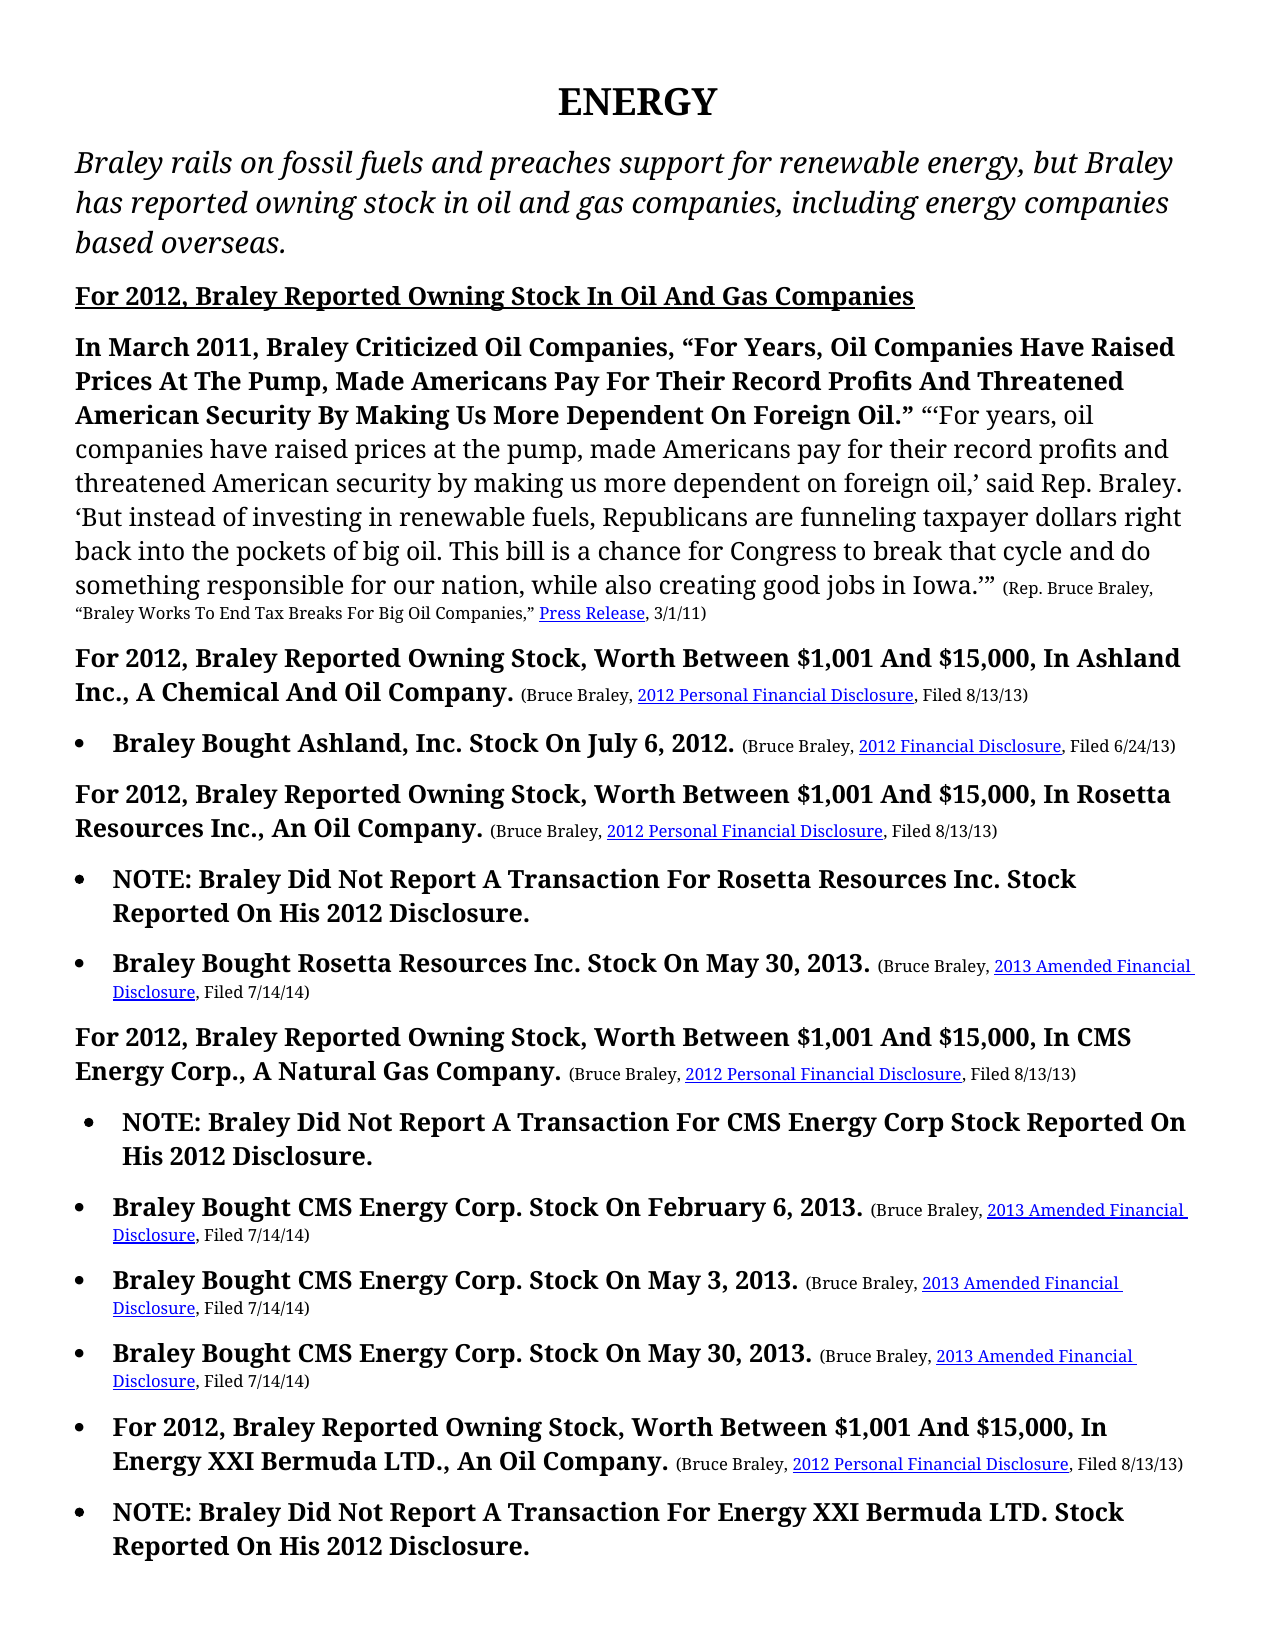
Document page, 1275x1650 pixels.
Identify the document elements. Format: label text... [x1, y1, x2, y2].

text For 2012, Braley Reported Owning Stock, Worth Between $1,001 And $15,000, In CMS Energy Corp., A Natural Gas Company. (Bruce Braley, 2012 Personal Financial Disclosure, Filed 8/13/13) [75, 1019, 1200, 1088]
list Braley Bought Ashland, Inc. Stock On July 6, 2012. (Bruce Braley, 2012 Financial Disclosure, Filed 6/24/13) [75, 726, 1200, 760]
list NOTE: Braley Did Not Report A Transaction For Rosetta Resources Inc. Stock Reported On His 2012 Disclosure. [75, 861, 1200, 929]
text For 2012, Braley Reported Owning Stock, Worth Between $1,001 And $15,000, In Rosetta Resources Inc., An Oil Company. (Bruce Braley, 2012 Personal Financial Disclosure, Filed 8/13/13) [75, 777, 1200, 845]
text For 2012, Braley Reported Owning Stock, Worth Between $1,001 And $15,000, In Ashland Inc., A Chemical And Oil Company. (Bruce Braley, 2012 Personal Financial Disclosure, Filed 8/13/13) [75, 641, 1200, 709]
text Braley rails on fossil fuels and preaches support for renewable energy, but Braley has reported owning stock in oil and gas companies, including energy companies based overseas. [75, 143, 1200, 262]
text ENERGY [75, 75, 1200, 126]
text For 2012, Braley Reported Owning Stock In Oil And Gas Companies [75, 278, 1200, 312]
list Braley Bought Rosetta Resources Inc. Stock On May 30, 2013. (Bruce Braley, 2013 Amended Financial Disclosure, Filed 7/14/14) [75, 946, 1200, 1003]
list NOTE: Braley Did Not Report A Transaction For CMS Energy Corp Stock Reported On His 2012 Disclosure. [84, 1104, 1200, 1172]
list NOTE: Braley Did Not Report A Transaction For Energy XXI Bermuda LTD. Stock Reported On His 2012 Disclosure. [75, 1494, 1200, 1562]
list For 2012, Braley Reported Owning Stock, Worth Between $1,001 And $15,000, In Energy XXI Bermuda LTD., An Oil Company. (Bruce Braley, 2012 Personal Financial Disclosure, Filed 8/13/13) [75, 1409, 1200, 1478]
list Braley Bought CMS Energy Corp. Stock On May 3, 2013. (Bruce Braley, 2013 Amended Financial Disclosure, Filed 7/14/14) [75, 1263, 1200, 1319]
text In March 2011, Braley Criticized Oil Companies, “For Years, Oil Companies Have Raised Prices At The Pump, Made Americans Pay For Their Record Profits And Threatened American Security By Making Us More Dependent On Foreign Oil.” “‘For years, oil companies have raised prices at the pump, made Americans pay for their record profits and threatened American security by making us more dependent on foreign oil,’ said Rep. Braley. ‘But instead of investing in renewable fuels, Republicans are funneling taxpayer dollars right back into the pockets of big oil. This bill is a chance for Congress to break that cycle and do something responsible for our nation, while also creating good jobs in Iowa.’” (Rep. Bruce Braley, “Braley Works To End Tax Breaks For Big Oil Companies,” Press Release, 3/1/11) [75, 329, 1200, 624]
list Braley Bought CMS Energy Corp. Stock On February 6, 2013. (Bruce Braley, 2013 Amended Financial Disclosure, Filed 7/14/14) [75, 1189, 1200, 1246]
list Braley Bought CMS Energy Corp. Stock On May 30, 2013. (Bruce Braley, 2013 Amended Financial Disclosure, Filed 7/14/14) [75, 1336, 1200, 1393]
